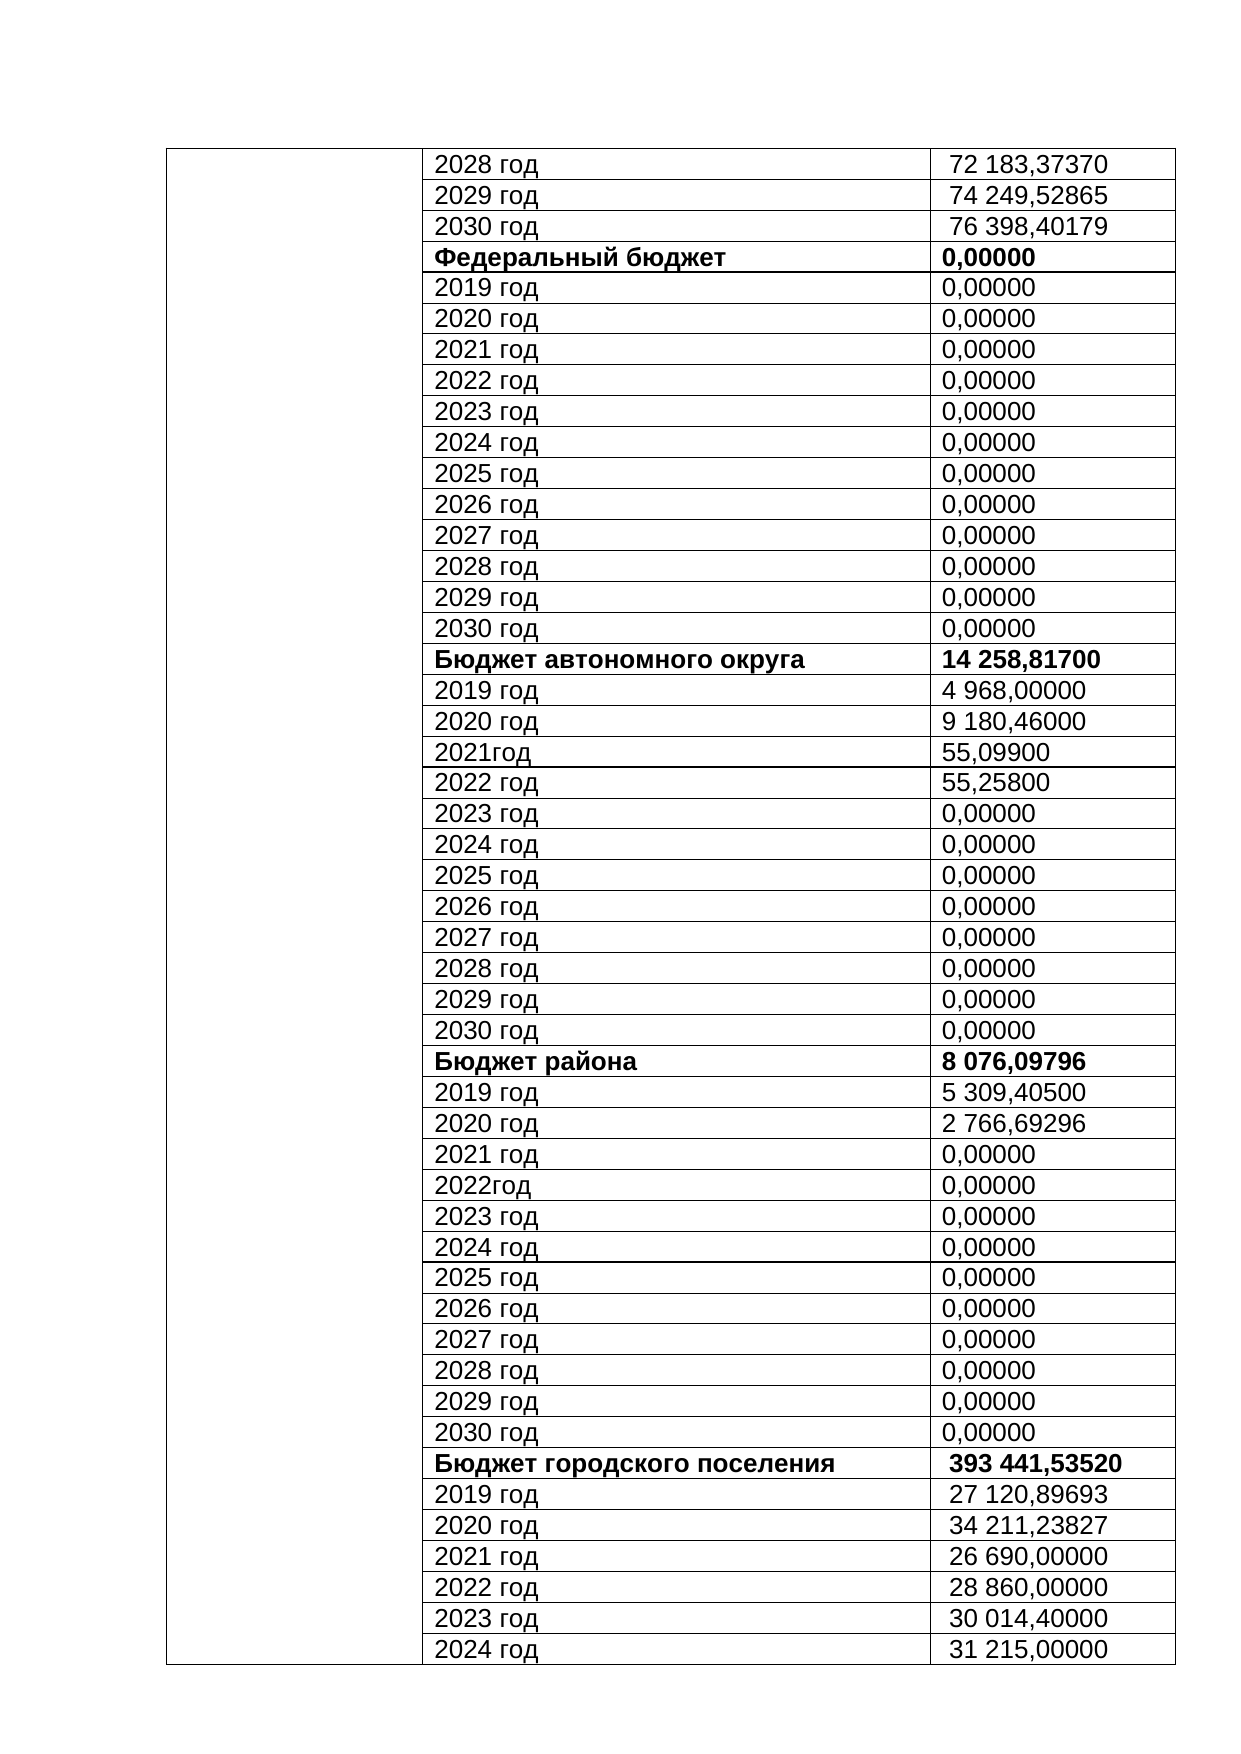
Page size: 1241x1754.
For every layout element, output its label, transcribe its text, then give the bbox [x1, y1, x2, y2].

table_cell 0,00000 [931, 799, 1175, 828]
table_cell 0,00000 [931, 1294, 1175, 1323]
table_cell 2024 год [423, 1634, 930, 1664]
table_cell 2030 год [423, 211, 930, 241]
table_cell 34 211,23827 [931, 1510, 1175, 1540]
table_cell 2026 год [423, 891, 930, 921]
table_cell 2027 год [423, 922, 930, 952]
table_cell 2030 год [423, 1015, 930, 1045]
table_cell 0,00000 [931, 613, 1175, 643]
table_cell 55,09900 [931, 737, 1175, 766]
table_cell 2029 год [423, 984, 930, 1014]
table_cell 5 309,40500 [931, 1077, 1175, 1107]
table_cell 2023 год [423, 396, 930, 426]
table_cell 2028 год [423, 149, 930, 179]
table_cell 2028 год [423, 1355, 930, 1385]
table_cell 0,00000 [931, 489, 1175, 519]
table_cell 2027 год [423, 520, 930, 550]
table_cell 2025 год [423, 1263, 930, 1292]
table_cell 2024 год [423, 1232, 930, 1261]
table_cell 2023 год [423, 1603, 930, 1633]
table_cell 0,00000 [931, 829, 1175, 859]
table_cell 30 014,40000 [931, 1603, 1175, 1633]
table_cell 0,00000 [931, 922, 1175, 952]
table_cell 2024 год [423, 829, 930, 859]
table_cell 2020 год [423, 706, 930, 736]
table_cell 0,00000 [931, 1170, 1175, 1199]
table_cell 2028 год [423, 953, 930, 983]
table_cell 0,00000 [931, 242, 1175, 271]
table_cell 2020 год [423, 304, 930, 333]
table_cell 0,00000 [931, 1263, 1175, 1292]
table_cell 0,00000 [931, 1232, 1175, 1261]
table_cell 2019 год [423, 273, 930, 302]
table_cell 0,00000 [931, 984, 1175, 1014]
table_cell 0,00000 [931, 1386, 1175, 1416]
table_cell 2 766,69296 [931, 1108, 1175, 1138]
table_cell 2020 год [423, 1510, 930, 1540]
table_cell 26 690,00000 [931, 1541, 1175, 1571]
table_cell 72 183,37370 [931, 149, 1175, 179]
table_cell 2026 год [423, 1294, 930, 1323]
table_cell Федеральный бюджет [423, 242, 930, 271]
table_cell 2030 год [423, 1417, 930, 1447]
table_cell 2022 год [423, 365, 930, 395]
table_cell 2022 год [423, 768, 930, 797]
table_cell 2019 год [423, 1479, 930, 1509]
table_cell 0,00000 [931, 427, 1175, 457]
table_cell 2022 год [423, 1572, 930, 1602]
table_cell 0,00000 [931, 365, 1175, 395]
table_cell 74 249,52865 [931, 180, 1175, 209]
table_cell 2027 год [423, 1324, 930, 1354]
table_cell 0,00000 [931, 458, 1175, 488]
table_cell 31 215,00000 [931, 1634, 1175, 1664]
table_cell 2024 год [423, 427, 930, 457]
table_cell 2028 год [423, 551, 930, 581]
table_cell 393 441,53520 [931, 1448, 1175, 1478]
table_cell 0,00000 [931, 1201, 1175, 1231]
table_cell 0,00000 [931, 1139, 1175, 1169]
table_cell Бюджет автономного округа [423, 644, 930, 674]
table_cell 27 120,89693 [931, 1479, 1175, 1509]
table_cell 0,00000 [931, 1355, 1175, 1385]
table_cell 0,00000 [931, 1324, 1175, 1354]
table_cell 0,00000 [931, 304, 1175, 333]
table_cell 0,00000 [931, 334, 1175, 364]
table_cell 0,00000 [931, 860, 1175, 890]
table_cell 0,00000 [931, 396, 1175, 426]
table_cell 2029 год [423, 582, 930, 612]
table_cell 2029 год [423, 1386, 930, 1416]
table_cell 2019 год [423, 1077, 930, 1107]
table_cell 76 398,40179 [931, 211, 1175, 241]
table_cell 14 258,81700 [931, 644, 1175, 674]
table_cell Бюджет района [423, 1046, 930, 1076]
table_cell 0,00000 [931, 953, 1175, 983]
table_cell 0,00000 [931, 273, 1175, 302]
table_cell 2021 год [423, 1139, 930, 1169]
table_cell 2025 год [423, 458, 930, 488]
table_cell 2019 год [423, 675, 930, 704]
table_cell 0,00000 [931, 582, 1175, 612]
table_cell 2025 год [423, 860, 930, 890]
table_cell 55,25800 [931, 768, 1175, 797]
table_cell 28 860,00000 [931, 1572, 1175, 1602]
table_cell 2023 год [423, 1201, 930, 1231]
table_cell 0,00000 [931, 1015, 1175, 1045]
table_cell 0,00000 [931, 551, 1175, 581]
table_cell 2021 год [423, 334, 930, 364]
table_cell 2026 год [423, 489, 930, 519]
table_cell 2021год [423, 737, 930, 766]
table_cell 2020 год [423, 1108, 930, 1138]
table_cell 4 968,00000 [931, 675, 1175, 704]
table_cell 2029 год [423, 180, 930, 209]
table_cell 0,00000 [931, 1417, 1175, 1447]
table_cell Бюджет городского поселения [423, 1448, 930, 1478]
table_cell 2023 год [423, 799, 930, 828]
table_cell 2022год [423, 1170, 930, 1199]
table_cell 2030 год [423, 613, 930, 643]
table_cell 8 076,09796 [931, 1046, 1175, 1076]
table_cell 2021 год [423, 1541, 930, 1571]
table_cell 0,00000 [931, 520, 1175, 550]
table_cell 9 180,46000 [931, 706, 1175, 736]
table_cell 0,00000 [931, 891, 1175, 921]
